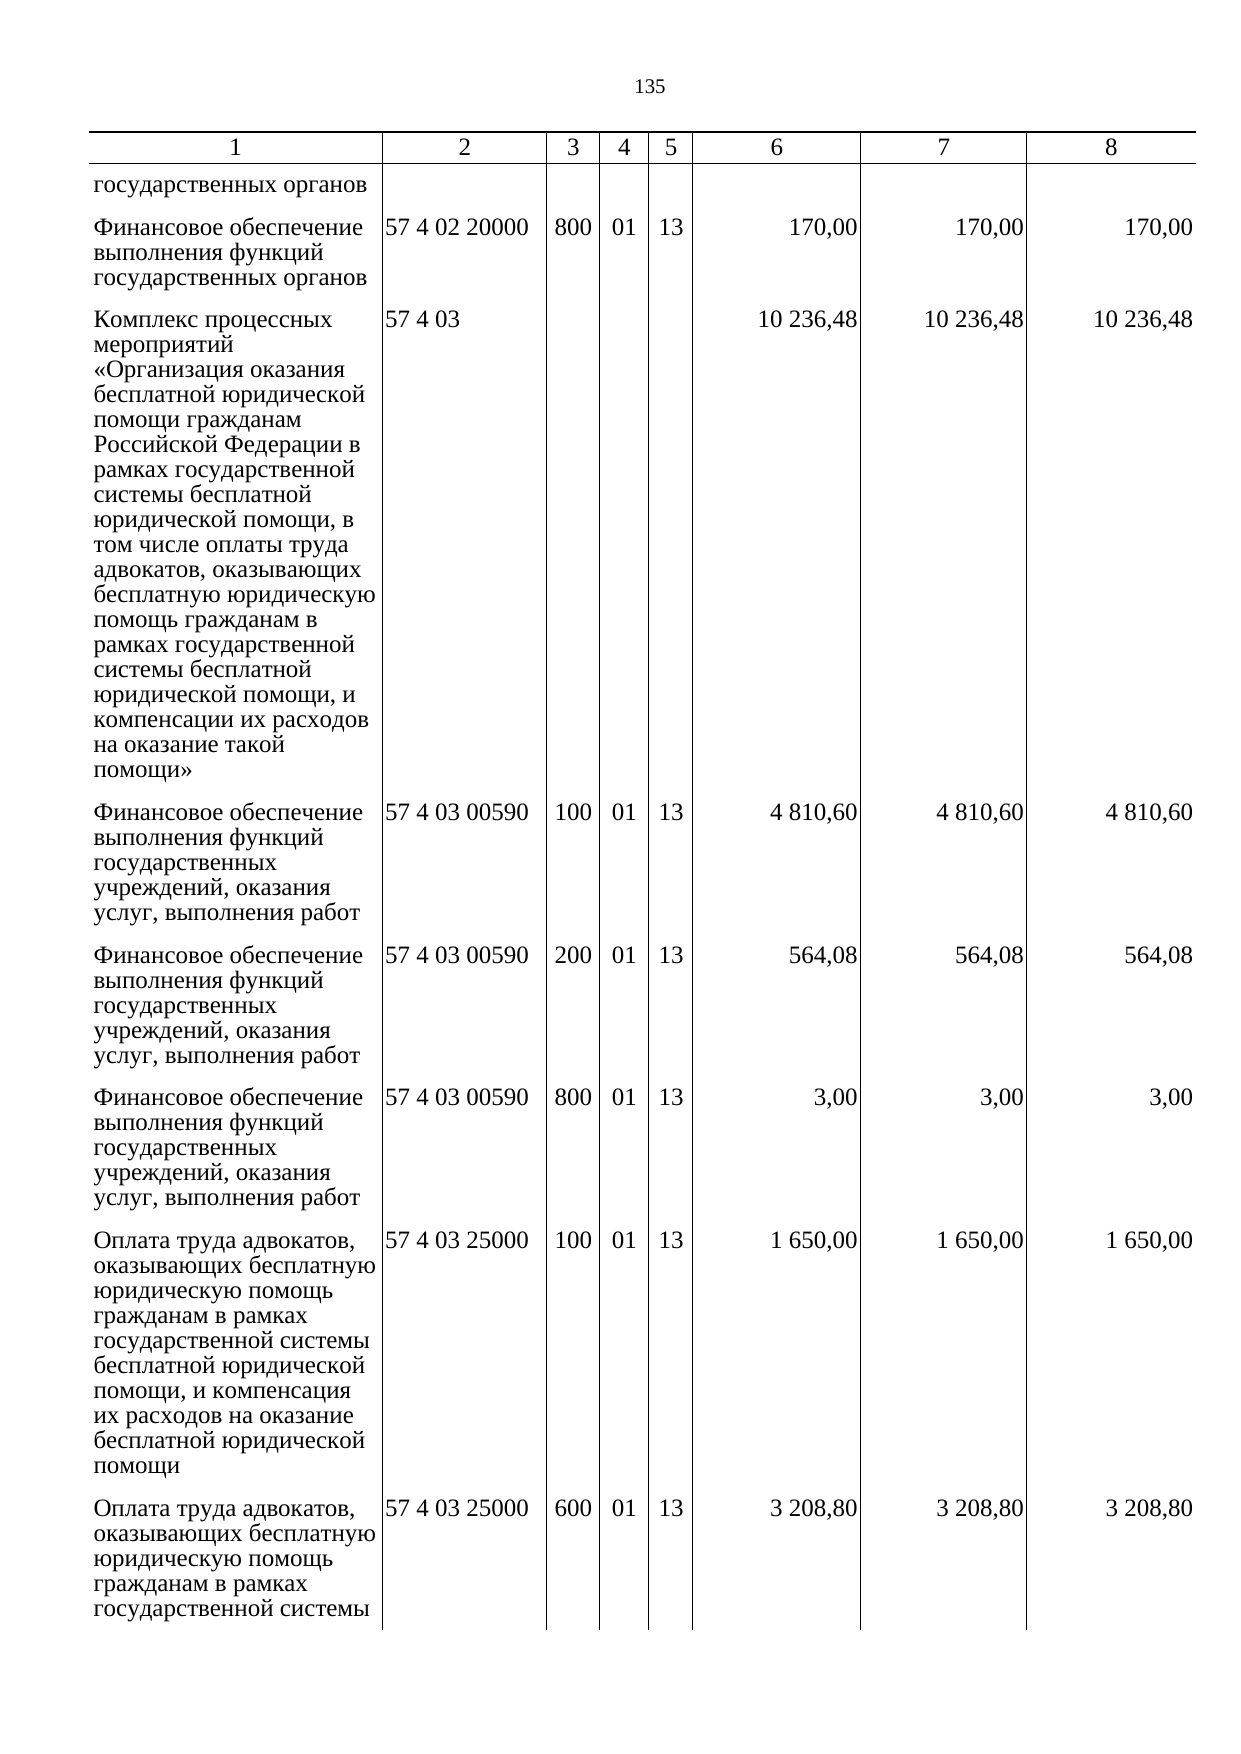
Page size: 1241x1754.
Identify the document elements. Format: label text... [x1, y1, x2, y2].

table_header 6 [693, 133, 860, 163]
table_header 4 [600, 133, 648, 163]
table_header 1 [89, 133, 382, 163]
table_header 2 [383, 133, 546, 163]
table_header 8 [1027, 133, 1196, 163]
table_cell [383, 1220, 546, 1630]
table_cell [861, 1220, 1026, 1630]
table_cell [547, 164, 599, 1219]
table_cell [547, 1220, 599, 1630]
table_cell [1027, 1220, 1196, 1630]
table_header 3 [547, 133, 599, 163]
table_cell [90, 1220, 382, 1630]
table_header 7 [861, 133, 1026, 163]
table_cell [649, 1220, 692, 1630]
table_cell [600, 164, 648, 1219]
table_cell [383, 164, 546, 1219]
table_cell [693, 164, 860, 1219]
table_header 5 [649, 133, 692, 163]
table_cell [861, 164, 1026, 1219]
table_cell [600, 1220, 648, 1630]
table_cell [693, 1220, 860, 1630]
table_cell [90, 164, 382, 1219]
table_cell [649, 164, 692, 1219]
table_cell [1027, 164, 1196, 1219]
